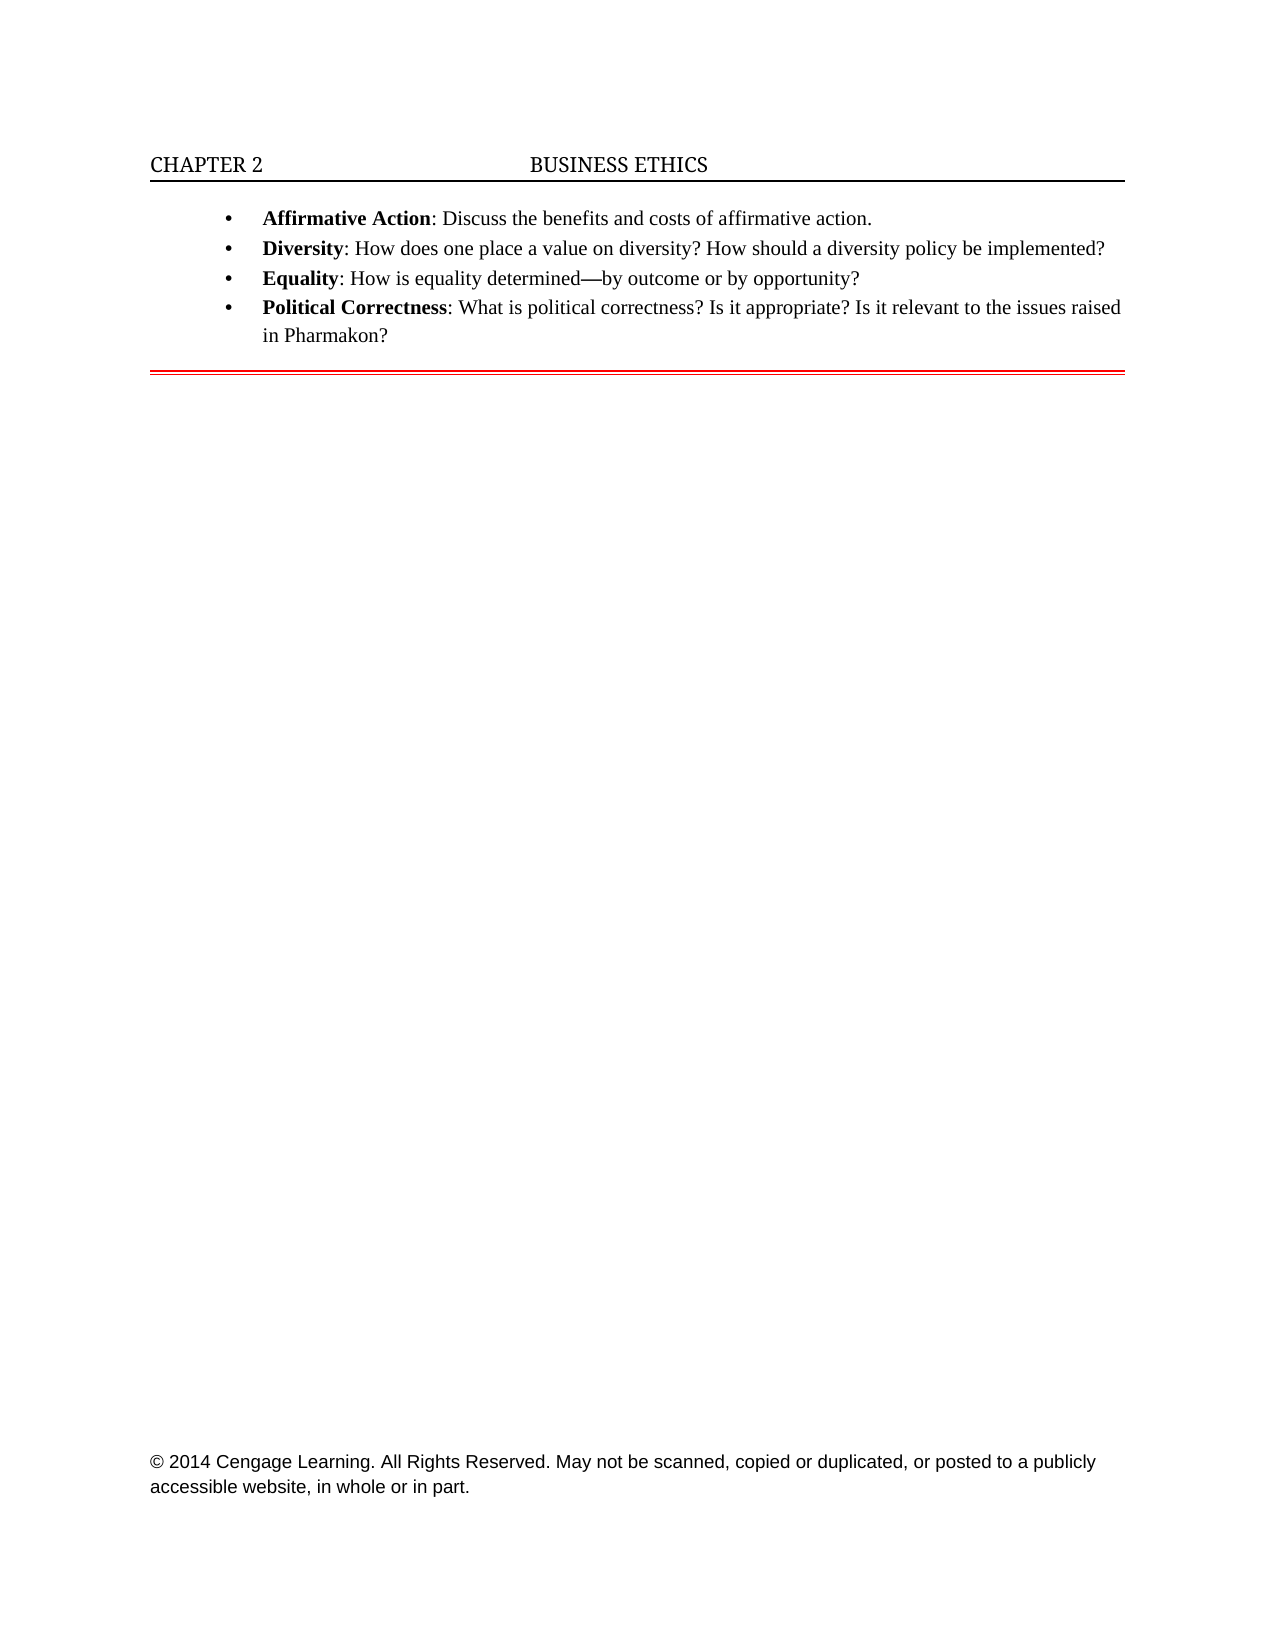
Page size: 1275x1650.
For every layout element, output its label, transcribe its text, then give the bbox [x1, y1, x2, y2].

text • Equality: How is equality determined—by outcome or by opportunity? [225, 266, 1125, 289]
text • Affirmative Action: Discuss the benefits and costs of affirmative action. [225, 206, 1125, 230]
text • Diversity: How does one place a value on diversity? How should a diversity policy be implemented? [225, 236, 1125, 260]
text • Political Correctness: What is political correctness? Is it appropriate? Is it relevant to the issues raised in Pharmakon? [225, 295, 1125, 347]
